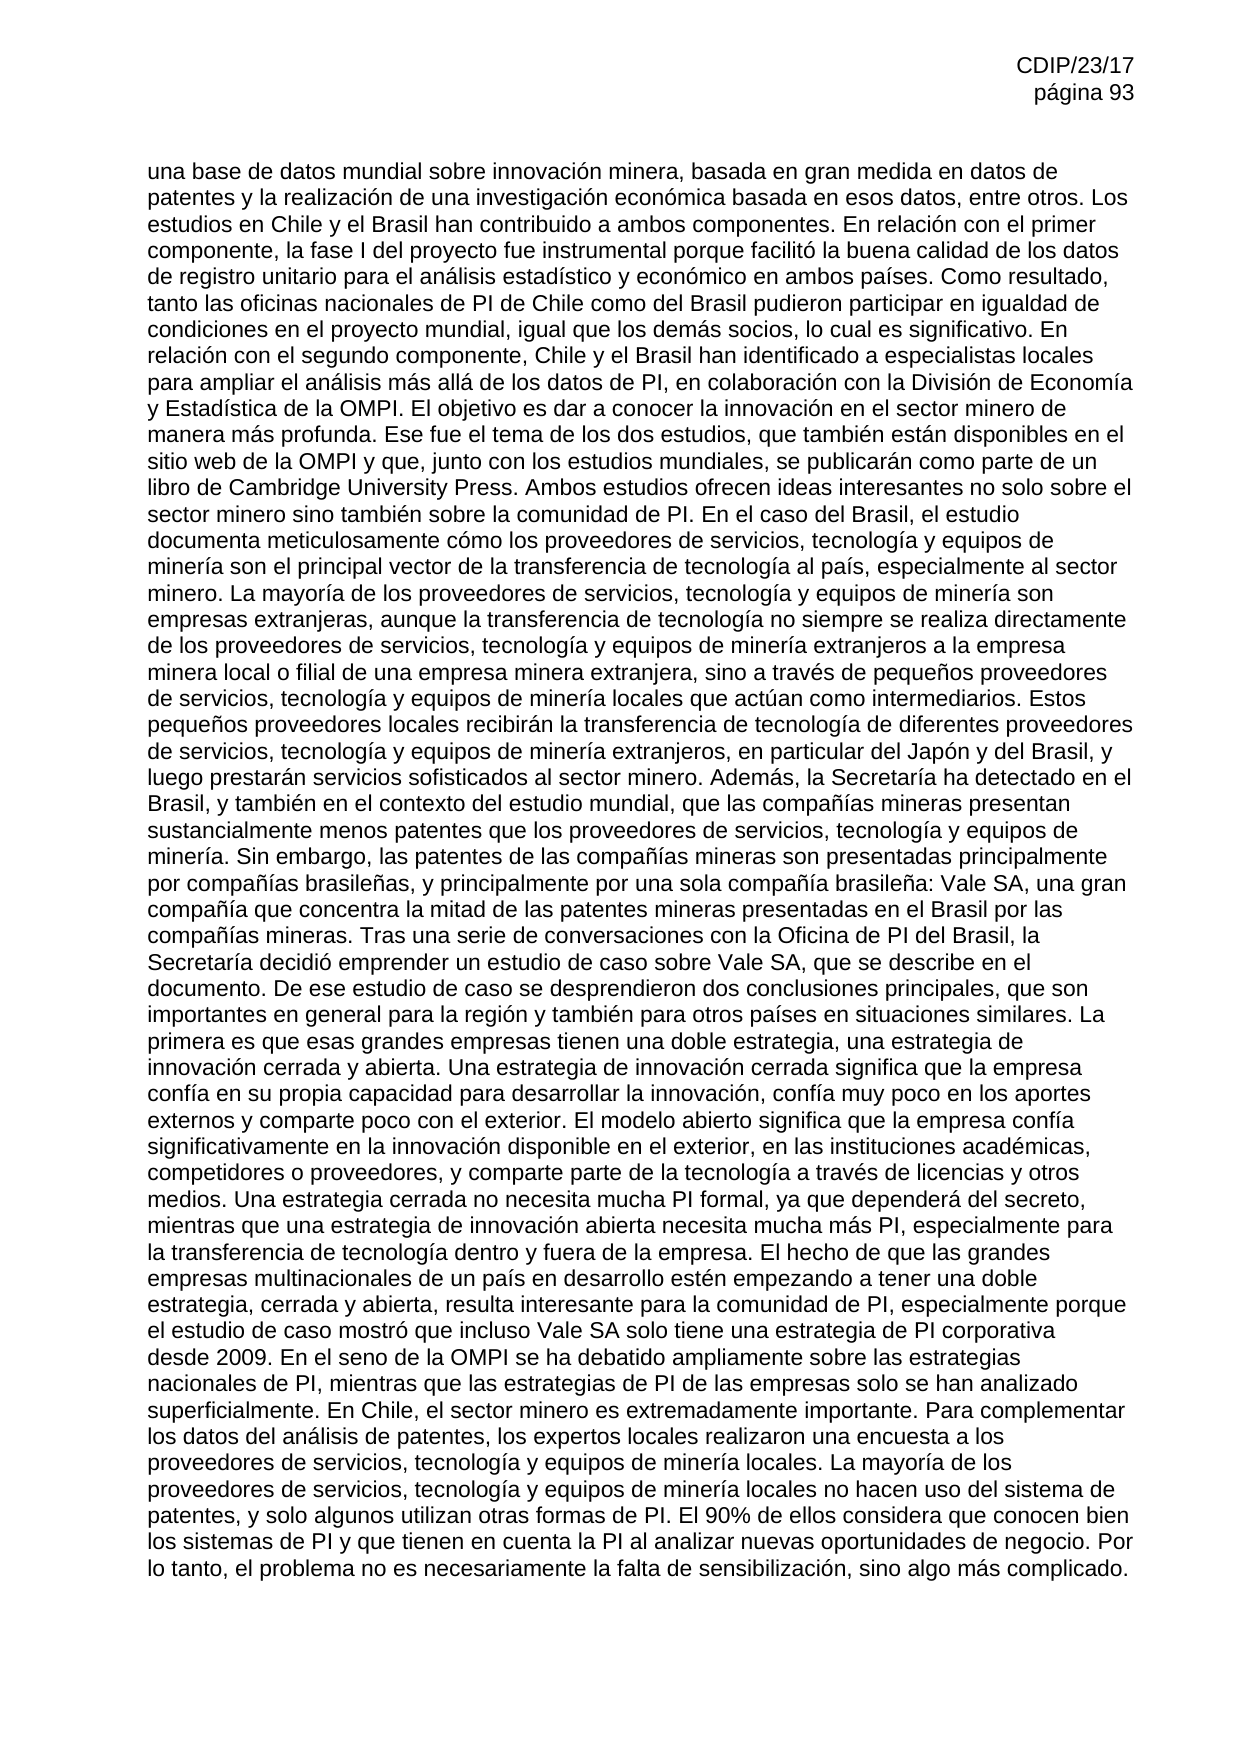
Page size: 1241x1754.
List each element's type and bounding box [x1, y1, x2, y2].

list [147, 158, 1134, 1581]
